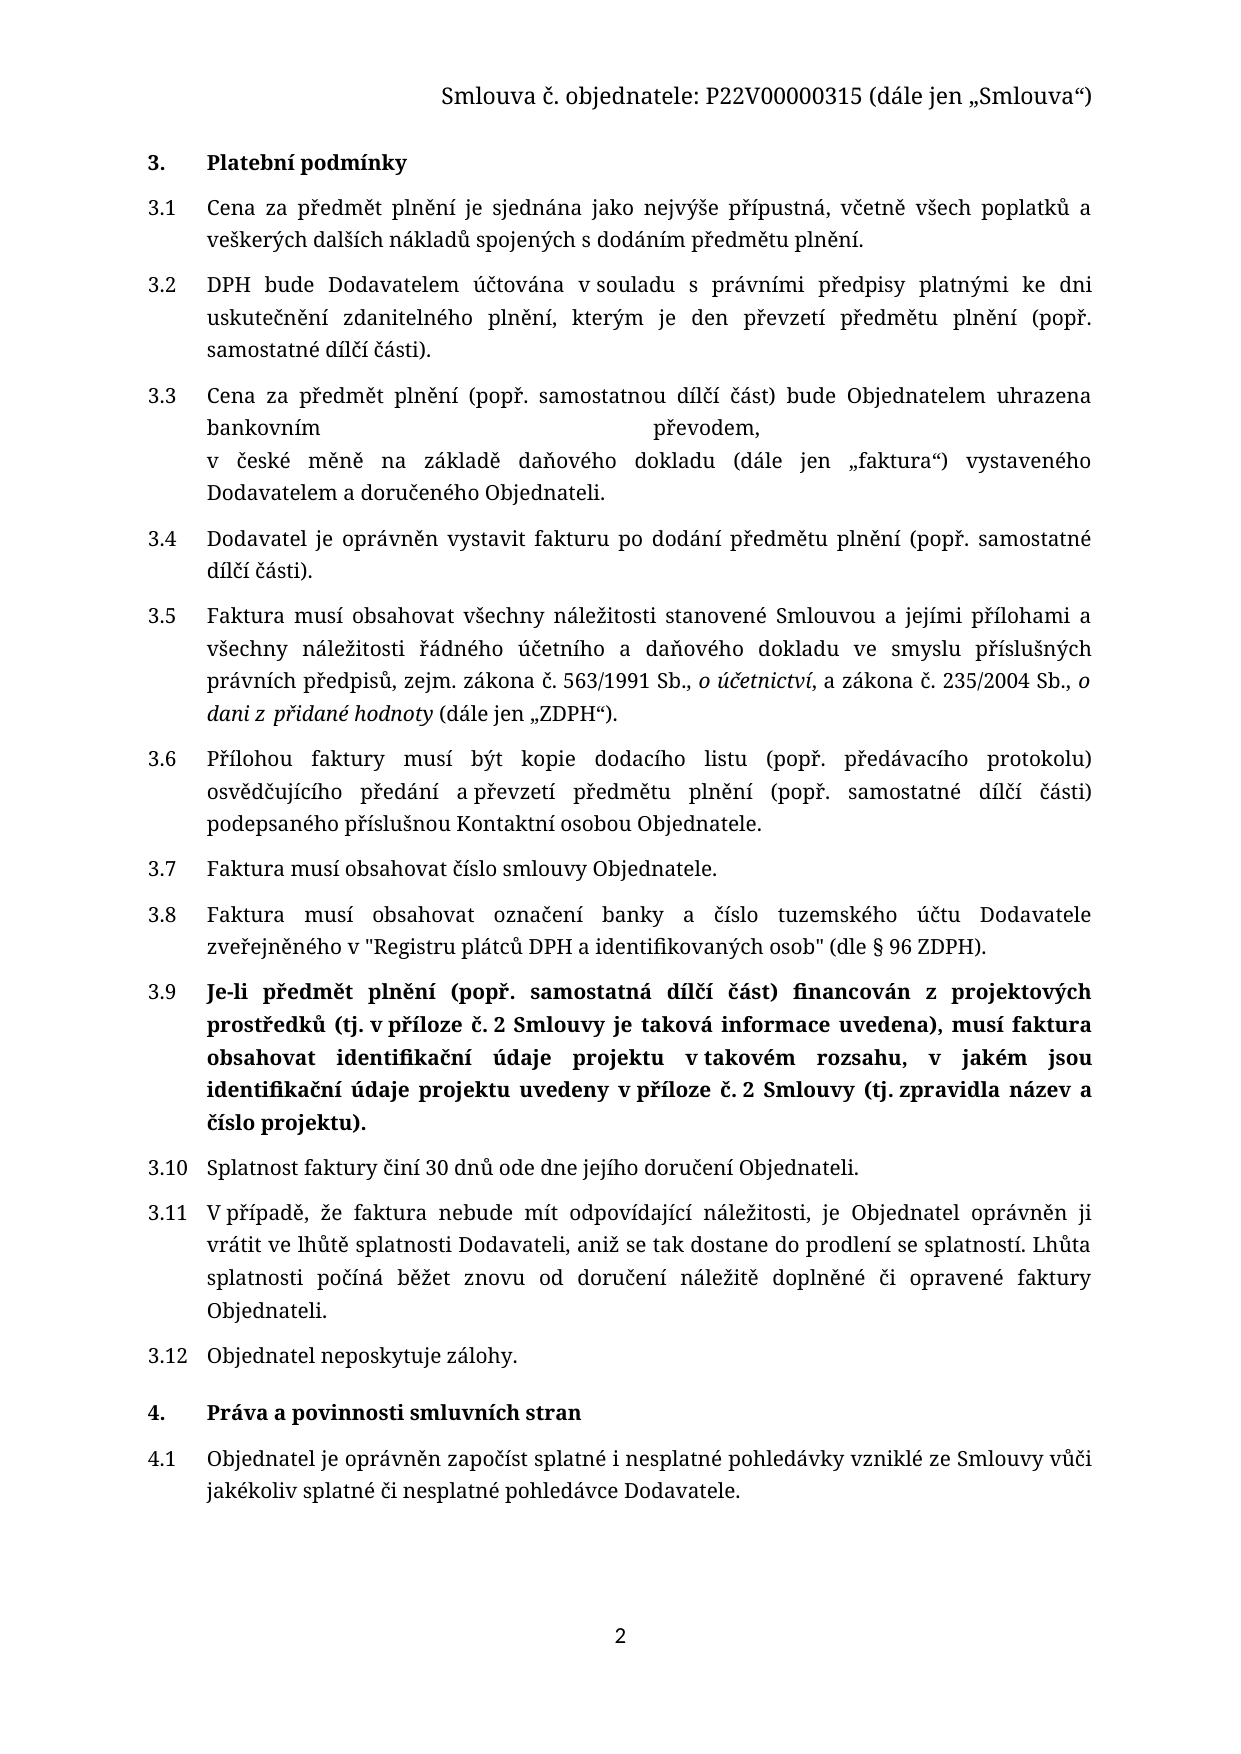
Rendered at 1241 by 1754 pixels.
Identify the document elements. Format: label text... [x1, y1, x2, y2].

list Objednatel neposkytuje zálohy. [148, 1341, 1093, 1369]
list Přílohou faktury musí být kopie dodacího listu (popř. předávacího protokolu) osvědčujícího předání a převzetí předmětu plnění (popř. samostatné dílčí části) podepsaného příslušnou Kontaktní osobou Objednatele. [148, 744, 1093, 838]
list Faktura musí obsahovat označení banky a číslo tuzemského účtu Dodavatele zveřejněného v "Registru plátců DPH a identifikovaných osob" (dle § 96 ZDPH). [148, 900, 1093, 961]
list Dodavatel je oprávněn vystavit fakturu po dodání předmětu plnění (popř. samostatné dílčí části). [148, 524, 1093, 585]
list Práva a povinnosti smluvních stran [148, 1398, 1093, 1427]
list Objednatel je oprávněn započíst splatné i nesplatné pohledávky vzniklé ze Smlouvy vůči jakékoliv splatné či nesplatné pohledávce Dodavatele. [148, 1444, 1093, 1505]
list Cena za předmět plnění (popř. samostatnou dílčí část) bude Objednatelem uhrazena bankovním převodem, v české měně na základě daňového dokladu (dále jen „faktura“) vystaveného Dodavatelem a doručeného Objednateli. [148, 381, 1093, 507]
list Platební podmínky [148, 148, 1093, 176]
list DPH bude Dodavatelem účtována v souladu s právními předpisy platnými ke dni uskutečnění zdanitelného plnění, kterým je den převzetí předmětu plnění (popř. samostatné dílčí části). [148, 270, 1093, 364]
list Faktura musí obsahovat všechny náležitosti stanovené Smlouvou a jejími přílohami a všechny náležitosti řádného účetního a daňového dokladu ve smyslu příslušných právních předpisů, zejm. zákona č. 563/1991 Sb., o účetnictví, a zákona č. 235/2004 Sb., o dani z přidané hodnoty (dále jen „ZDPH“). [148, 601, 1093, 728]
list Cena za předmět plnění je sjednána jako nejvýše přípustná, včetně všech poplatků a veškerých dalších nákladů spojených s dodáním předmětu plnění. [148, 193, 1093, 254]
list Je-li předmět plnění (popř. samostatná dílčí část) financován z projektových prostředků (tj. v příloze č. 2 Smlouvy je taková informace uvedena), musí faktura obsahovat identifikační údaje projektu v takovém rozsahu, v jakém jsou identifikační údaje projektu uvedeny v příloze č. 2 Smlouvy (tj. zpravidla název a číslo projektu). [148, 977, 1093, 1136]
list Splatnost faktury činí 30 dnů ode dne jejího doručení Objednateli. [148, 1153, 1093, 1181]
list V případě, že faktura nebude mít odpovídající náležitosti, je Objednatel oprávněn ji vrátit ve lhůtě splatnosti Dodavateli, aniž se tak dostane do prodlení se splatností. Lhůta splatnosti počíná běžet znovu od doručení náležitě doplněné či opravené faktury Objednateli. [148, 1198, 1093, 1324]
list Faktura musí obsahovat číslo smlouvy Objednatele. [148, 854, 1093, 883]
